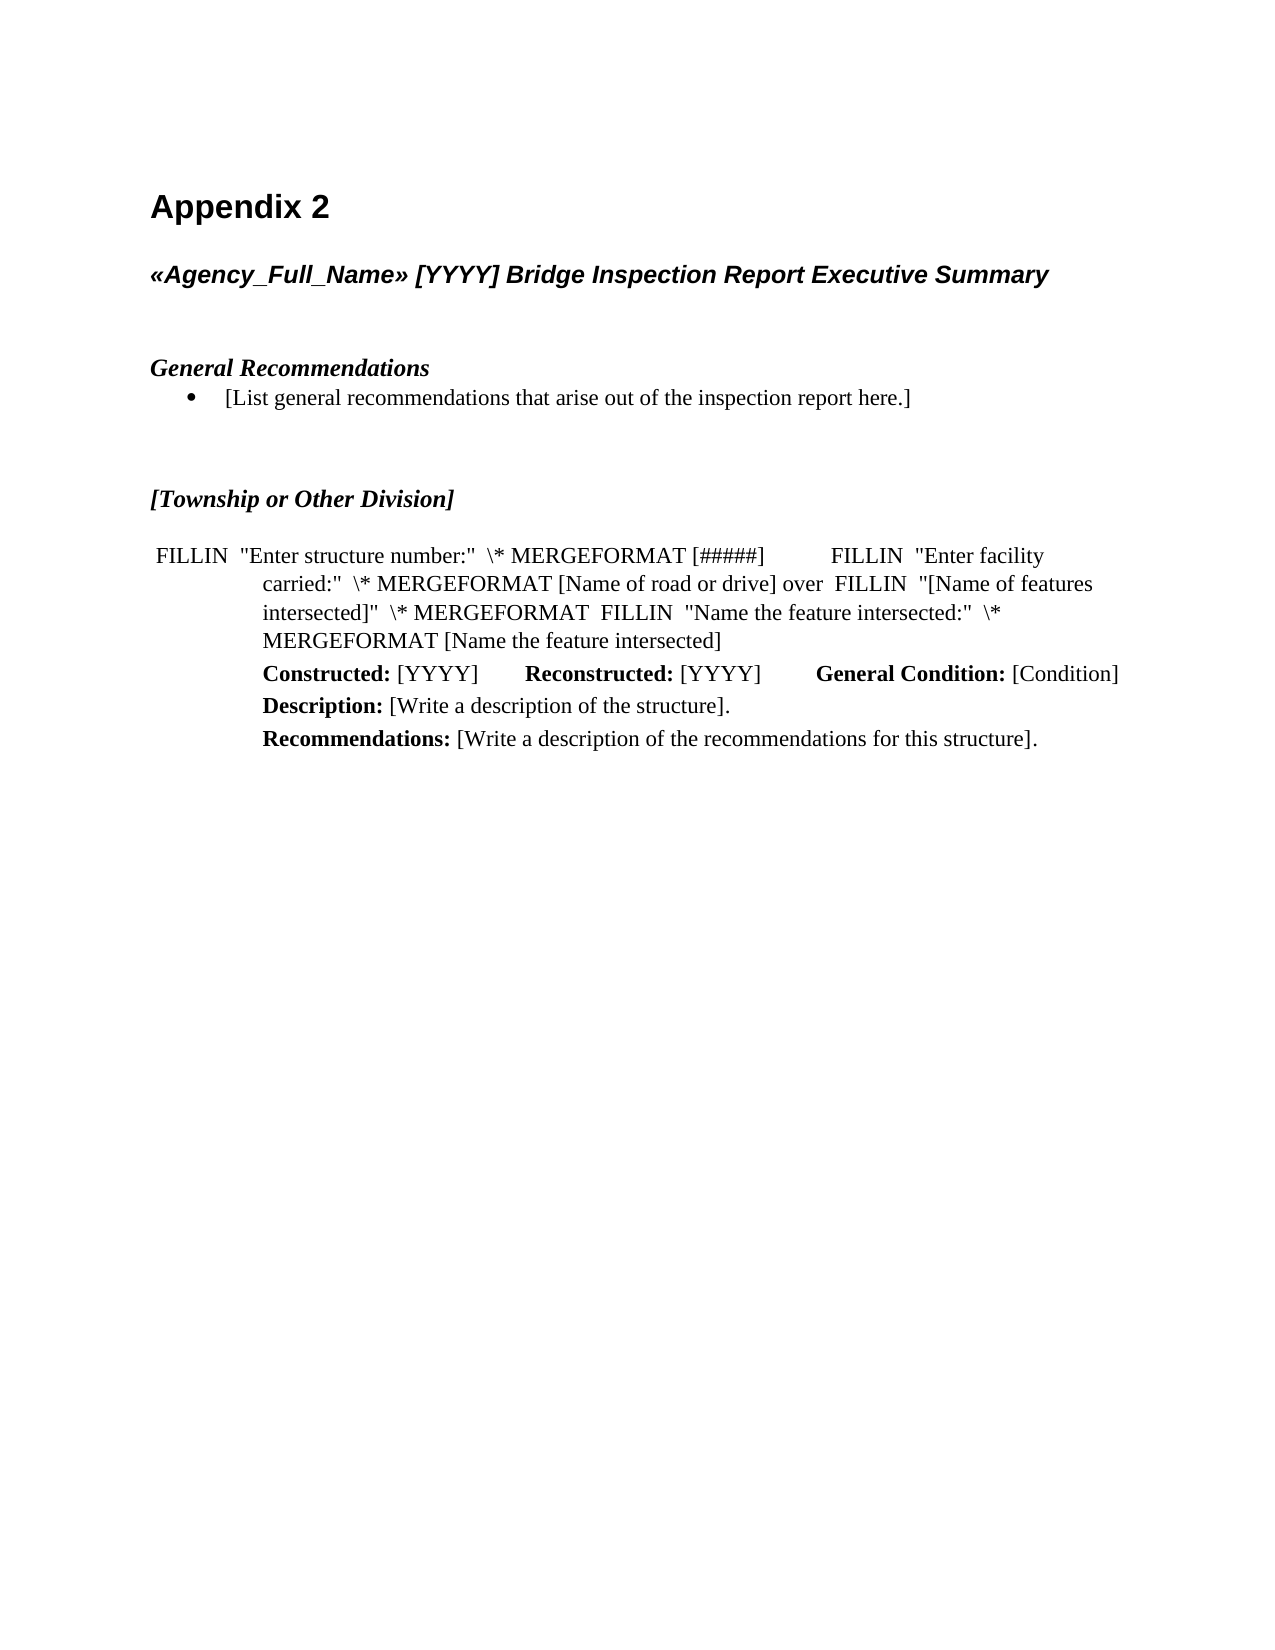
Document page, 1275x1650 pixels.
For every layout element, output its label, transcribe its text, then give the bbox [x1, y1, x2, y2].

subtitle General Recommendations [150, 353, 1125, 382]
subtitle «Agency_Full_Name» Bridge Inspection Report Executive Summary [150, 260, 1125, 289]
subtitle Appendix 2 [150, 187, 1125, 226]
